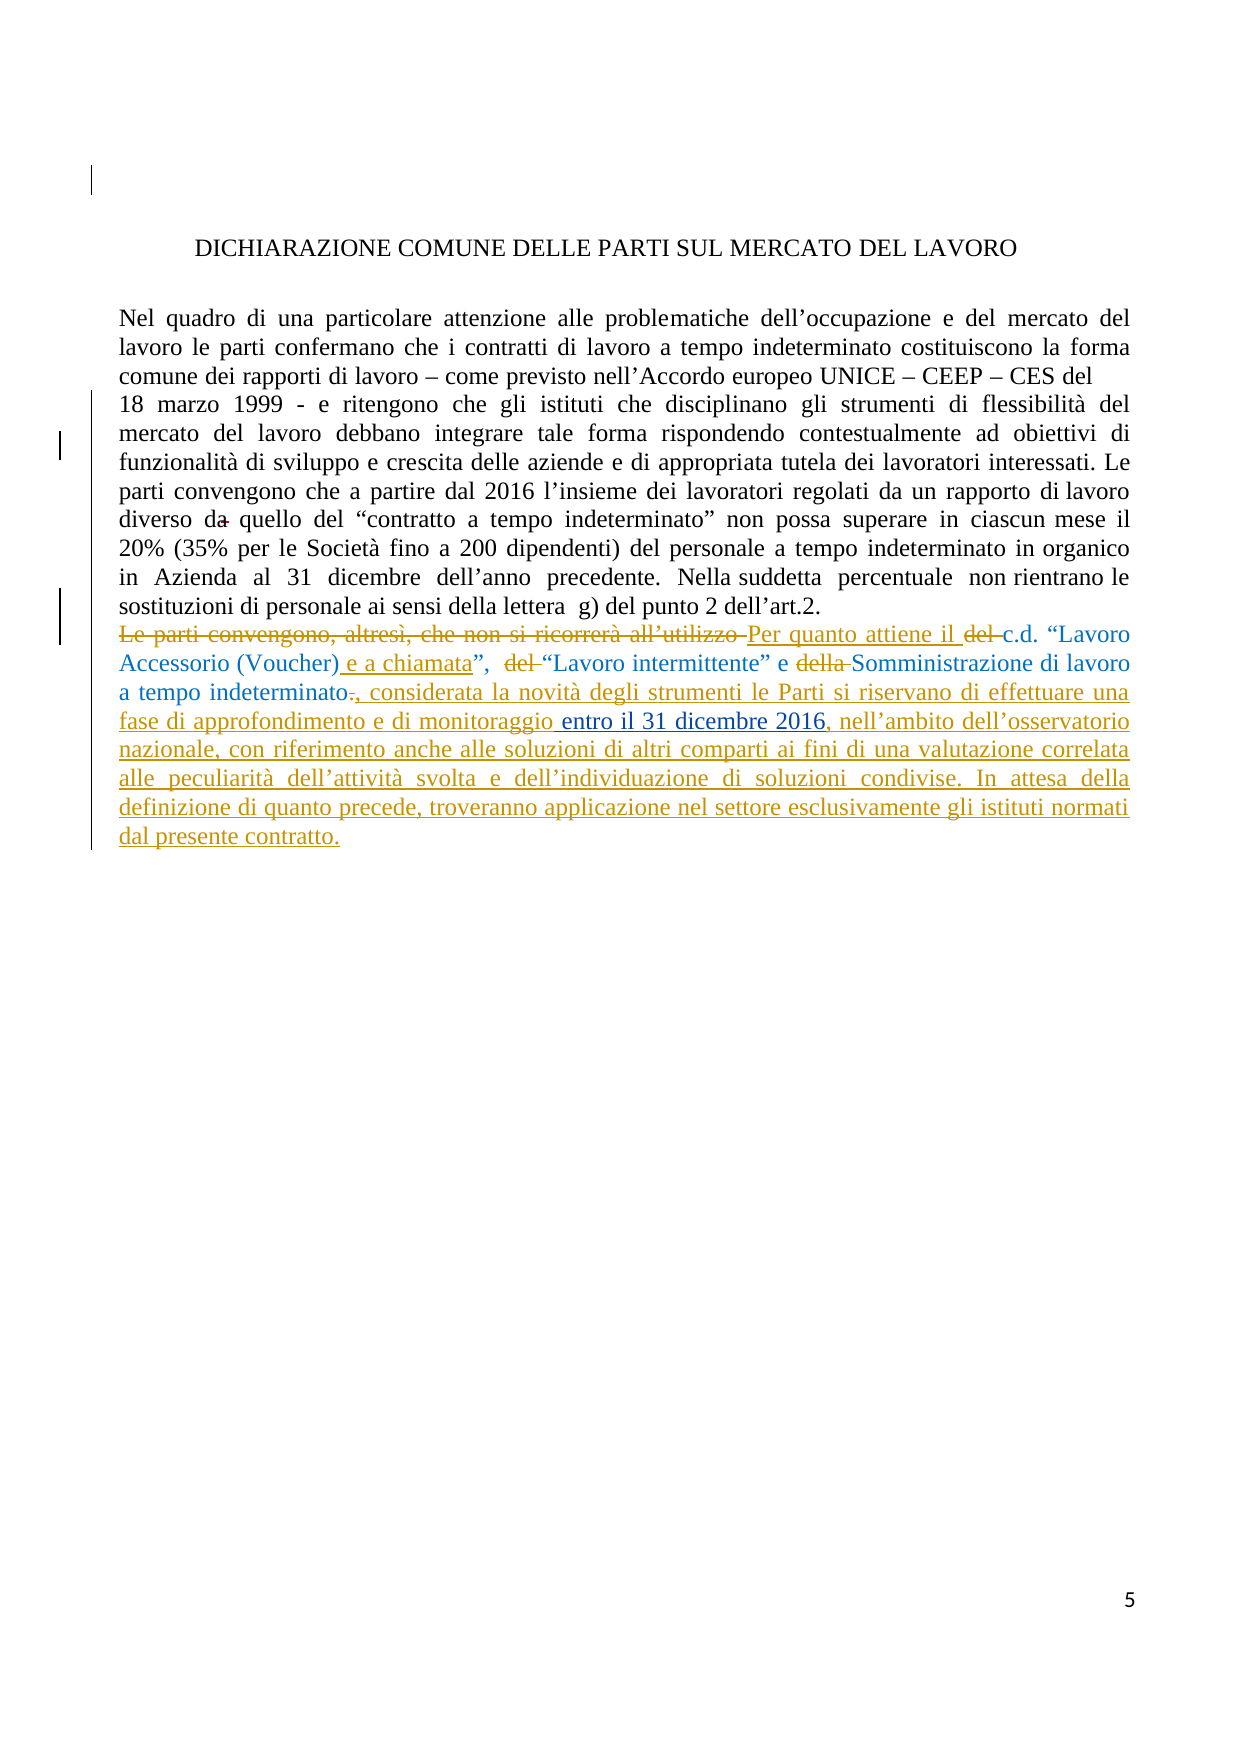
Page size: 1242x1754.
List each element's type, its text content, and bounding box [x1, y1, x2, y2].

text c.d. “Lavoro Accessorio (Voucher)”, “Lavoro intermittente” e Somministrazione di lavoro a tempo indeterminato [118, 760, 1130, 788]
text 18 marzo 1999 - e ritengono che gli istituti che disciplinano gli strumenti di flessibilità del mercato del lavoro debbano integrare tale forma rispondendo contestualmente ad obiettivi di funzionalità di sviluppo e crescita delle aziende e di appropriata tutela dei lavoratori interessati. Le parti convengono che a partire dal 2016 l’insieme dei lavoratori regolati da un rapporto di lavoro diverso da quello del “contratto a tempo indeterminato” non possa superare in ciascun mese il 20% (35% per le Società fino a 200 dipendenti) del personale a tempo indeterminato in organico in Azienda al 31 dicembre dell’anno precedente. Nella suddetta percentuale non rientrano le sostituzioni di personale ai sensi della lettera g) del punto 2 dell’art.2. [118, 389, 1130, 619]
text c.d. “Lavoro Accessorio (Voucher)”, “Lavoro intermittente” e Somministrazione di lavoro a tempo indeterminato [118, 818, 1130, 849]
text c.d. “Lavoro Accessorio (Voucher)”, “Lavoro intermittente” e Somministrazione di lavoro a tempo indeterminato [118, 732, 1130, 759]
text DICHIARAZIONE COMUNE DELLE PARTI SUL MERCATO DEL LAVORO [194, 233, 1137, 262]
text c.d. “Lavoro Accessorio (Voucher)”, “Lavoro intermittente” e Somministrazione di lavoro a tempo indeterminato [118, 789, 1130, 817]
text Nel quadro di una particolare attenzione alle problematiche dell’occupazione e del mercato del lavoro le parti confermano che i contratti di lavoro a tempo indeterminato costituiscono la forma comune dei rapporti di lavoro – come previsto nell’Accordo europeo UNICE – CEEP – CES del [118, 303, 1130, 389]
text c.d. “Lavoro Accessorio (Voucher)”, “Lavoro intermittente” e Somministrazione di lavoro a tempo indeterminato [118, 619, 1130, 731]
